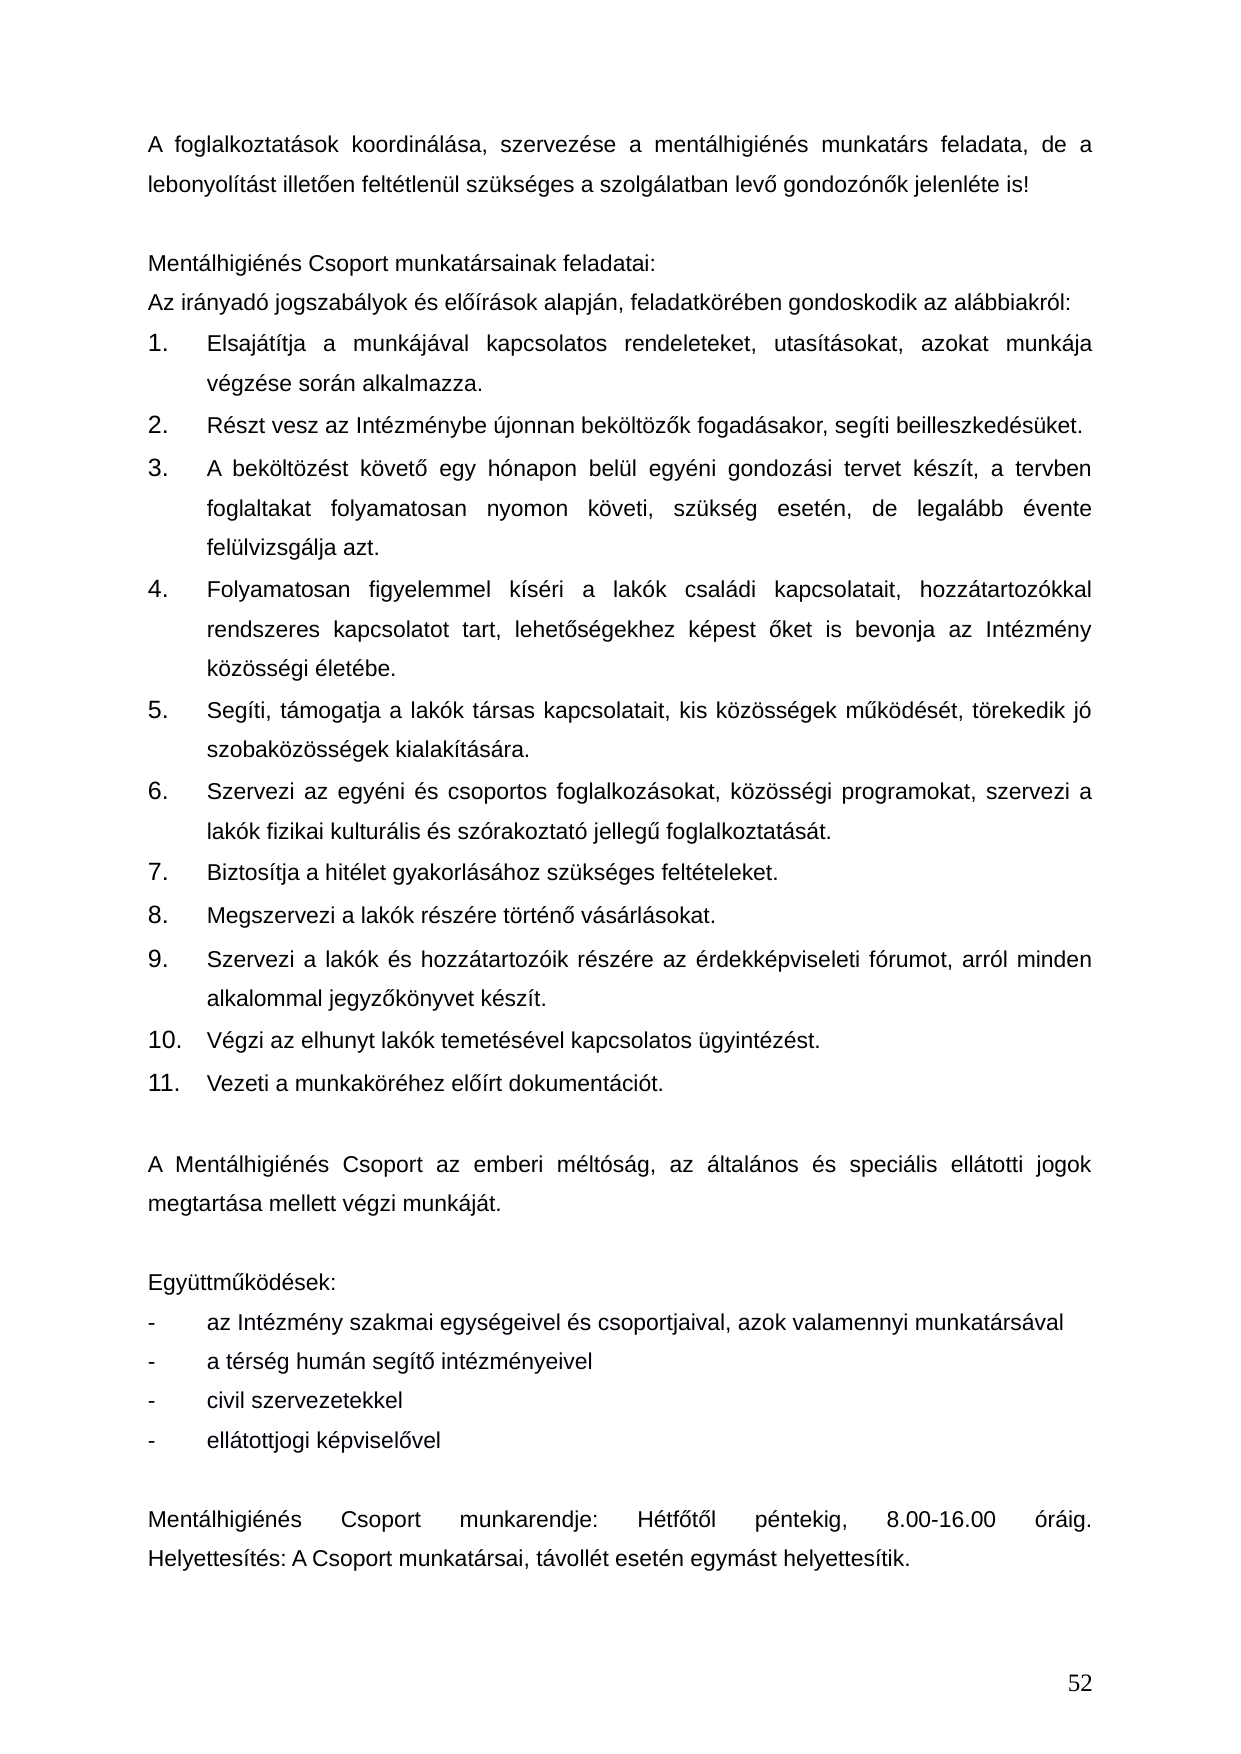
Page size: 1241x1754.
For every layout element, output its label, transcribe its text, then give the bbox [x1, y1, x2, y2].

text Az irányadó jogszabályok és előírások alapján, feladatkörében gondoskodik az alábbiakról: [148, 289, 1093, 315]
text A foglalkoztatások koordinálása, szervezése a mentálhigiénés munkatárs feladata, de a lebonyolítást illetően feltétlenül szükséges a szolgálatban levő gondozónők jelenléte is! [148, 131, 1093, 197]
list Végzi az elhunyt lakók temetésével kapcsolatos ügyintézést. [148, 1025, 1093, 1054]
list Szervezi az egyéni és csoportos foglalkozásokat, közösségi programokat, szervezi a lakók fizikai kulturális és szórakoztató jellegű foglalkoztatását. [148, 776, 1093, 844]
list az Intézmény szakmai egységeivel és csoportjaival, azok valamennyi munkatársával [148, 1308, 1093, 1335]
list Vezeti a munkaköréhez előírt dokumentációt. [148, 1068, 1093, 1097]
list Megszervezi a lakók részére történő vásárlásokat. [148, 900, 1093, 929]
list Folyamatosan figyelemmel kíséri a lakók családi kapcsolatait, hozzátartozókkal rendszeres kapcsolatot tart, lehetőségekhez képest őket is bevonja az Intézmény közösségi életébe. [148, 574, 1093, 681]
list Részt vesz az Intézménybe újonnan beköltözők fogadásakor, segíti beilleszkedésüket. [148, 410, 1093, 438]
text A Mentálhigiénés Csoport az emberi méltóság, az általános és speciális ellátotti jogok megtartása mellett végzi munkáját. [148, 1151, 1093, 1216]
list Biztosítja a hitélet gyakorlásához szükséges feltételeket. [148, 857, 1093, 886]
list civil szervezetekkel [148, 1387, 1093, 1414]
list Szervezi a lakók és hozzátartozóik részére az érdekképviseleti fórumot, arról minden alkalommal jegyzőkönyvet készít. [148, 943, 1093, 1012]
list ellátottjogi képviselővel [148, 1427, 1093, 1453]
list Elsajátítja a munkájával kapcsolatos rendeleteket, utasításokat, azokat munkája végzése során alkalmazza. [148, 328, 1093, 397]
text Mentálhigiénés Csoport munkatársainak feladatai: [148, 249, 1093, 276]
text Együttműködések: [148, 1269, 1093, 1295]
text Mentálhigiénés Csoport munkarendje: Hétfőtől péntekig, 8.00-16.00 óráig. Helyettesítés: A Csoport munkatársai, távollét esetén egymást helyettesítik. [148, 1506, 1093, 1572]
list a térség humán segítő intézményeivel [148, 1348, 1093, 1374]
list A beköltözést követő egy hónapon belül egyéni gondozási tervet készít, a tervben foglaltakat folyamatosan nyomon követi, szükség esetén, de legalább évente felülvizsgálja azt. [148, 453, 1093, 561]
list Segíti, támogatja a lakók társas kapcsolatait, kis közösségek működését, törekedik jó szobaközösségek kialakítására. [148, 694, 1093, 763]
